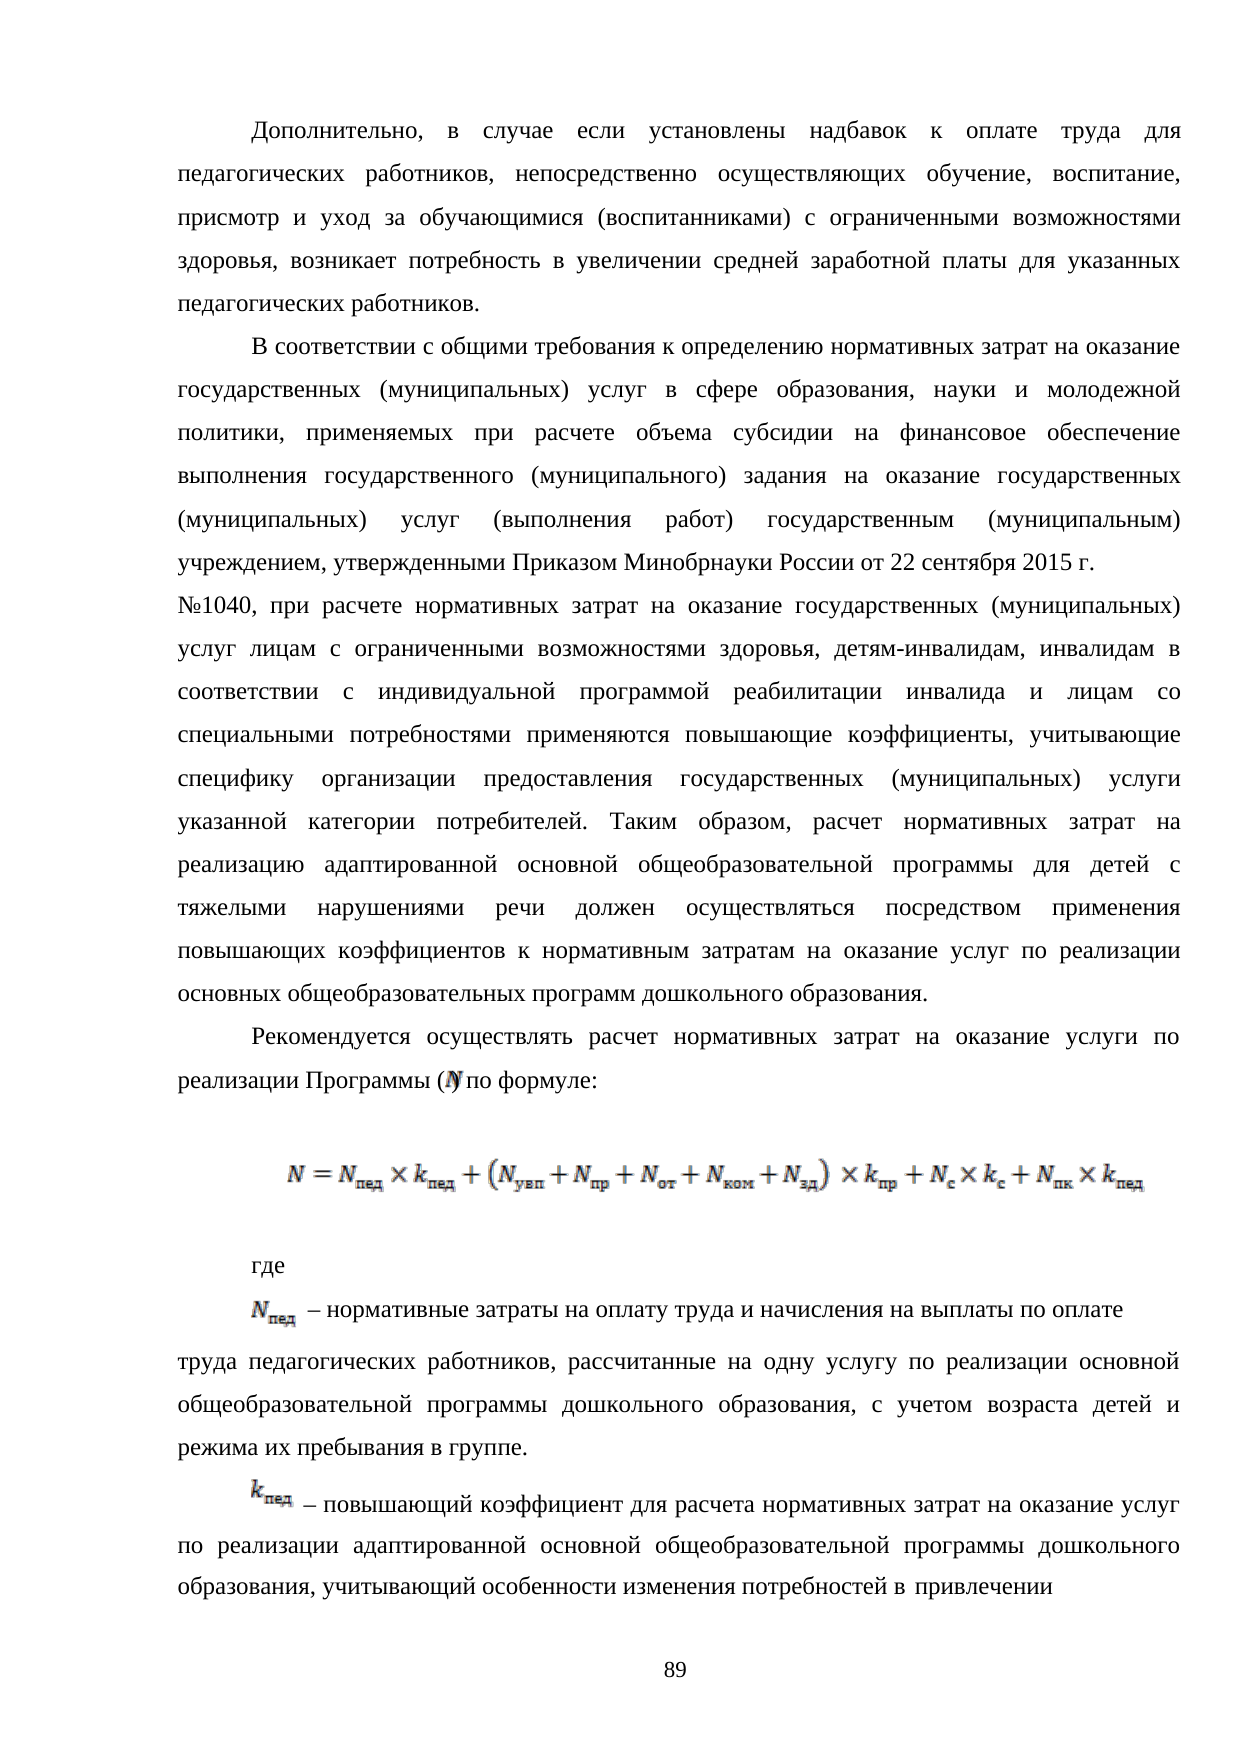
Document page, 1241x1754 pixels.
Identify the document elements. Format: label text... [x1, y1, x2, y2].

text В соответствии с общими требования к определению нормативных затрат на оказание государственных (муниципальных) услуг в сфере образования, науки и молодежной политики, применяемых при расчете объема субсидии на финансовое обеспечение выполнения государственного (муниципального) задания на оказание государственных (муниципальных) услуг (выполнения работ) государственным (муниципальным) учреждением, утвержденными Приказом Минобрнауки России от 22 сентября 2015 г. [177, 331, 1182, 576]
text где [251, 1250, 1194, 1279]
picture [445, 1093, 464, 1100]
picture [287, 1157, 1145, 1197]
text – нормативные затраты на оплату труда и начисления на выплаты по оплате [308, 1294, 1194, 1323]
text №1040, при расчете нормативных затрат на оказание государственных (муниципальных) услуг лицам с ограниченными возможностями здоровья, детям-инвалидам, инвалидам в соответствии с индивидуальной программой реабилитации инвалида и лицам со специальными потребностями применяются повышающие коэффициенты, учитывающие специфику организации предоставления государственных (муниципальных) услуги указанной категории потребителей. Таким образом, расчет нормативных затрат на реализацию адаптированной основной общеобразовательной программы для детей с тяжелыми нарушениями речи должен осуществляться посредством применения повышающих коэффициентов к нормативным затратам на оказание услуг по реализации основных общеобразовательных программ дошкольного образования. [177, 590, 1182, 1007]
picture [251, 1295, 297, 1332]
picture [251, 1476, 295, 1512]
text Рекомендуется осуществлять расчет нормативных затрат на оказание услуги по реализации Программы ( ) по формуле: [177, 1021, 1181, 1093]
text Дополнительно, в случае если установлены надбавок к оплате труда для педагогических работников, непосредственно осуществляющих обучение, воспитание, присмотр и уход за обучающимися (воспитанниками) с ограниченными возможностями здоровья, возникает потребность в увеличении средней заработной платы для указанных педагогических работников. [177, 115, 1182, 317]
text – повышающий коэффициент для расчета нормативных затрат на оказание услуг по реализации адаптированной основной общеобразовательной программы дошкольного образования, учитывающий особенности изменения потребностей в привлечении [177, 1476, 1181, 1599]
text труда педагогических работников, рассчитанные на одну услугу по реализации основной общеобразовательной программы дошкольного образования, с учетом возраста детей и режима их пребывания в группе. [177, 1346, 1181, 1461]
